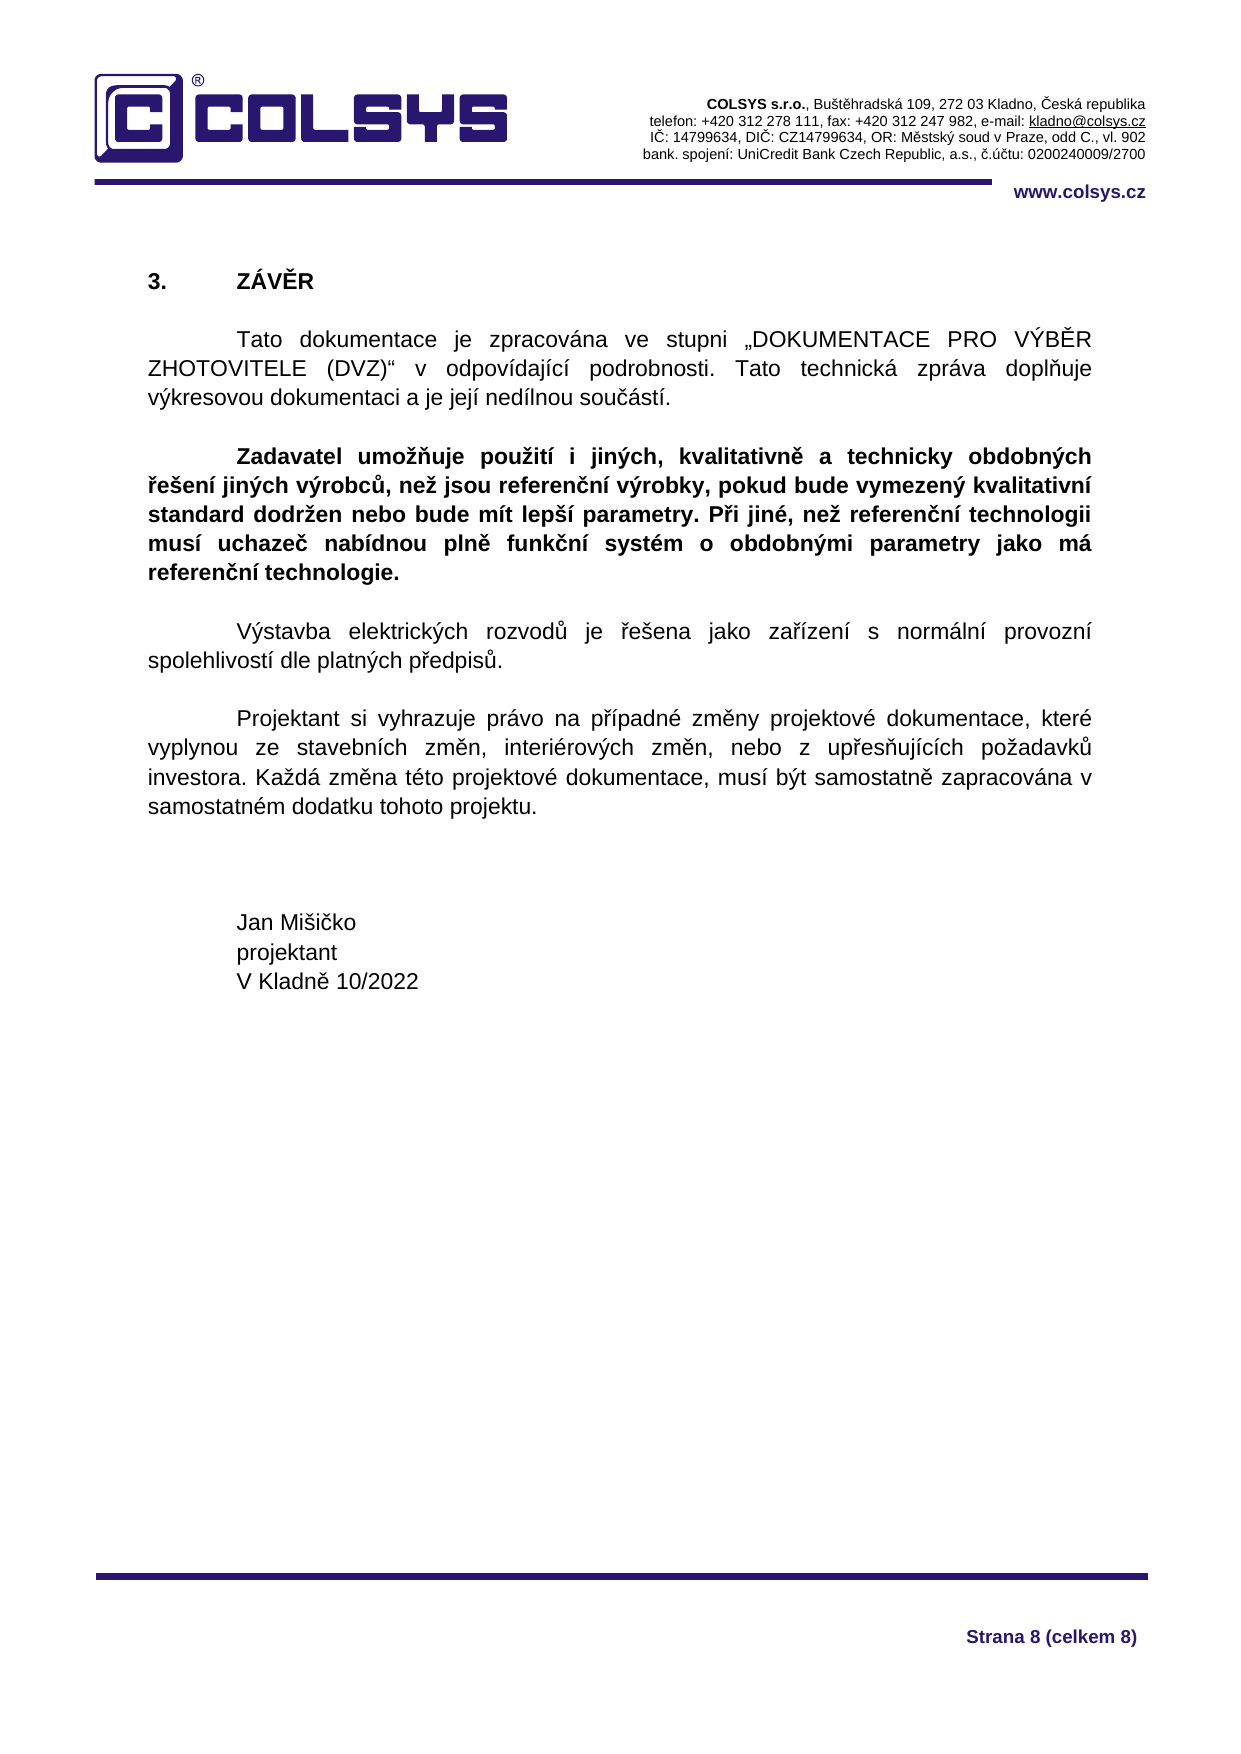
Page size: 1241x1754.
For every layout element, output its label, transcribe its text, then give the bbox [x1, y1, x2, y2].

text Zadavatel umožňuje použití i jiných, kvalitativně a technicky obdobných řešení jiných výrobců, než jsou referenční výrobky, pokud bude vymezený kvalitativní standard dodržen nebo bude mít lepší parametry. Při jiné, než referenční technologii musí uchazeč nabídnou plně funkční systém o obdobnými parametry jako má referenční technologie. [148, 441, 1092, 587]
text Projektant si vyhrazuje právo na případné změny projektové dokumentace, které vyplynou ze stavebních změn, interiérových změn, nebo z upřesňujících požadavků investora. Každá změna této projektové dokumentace, musí být samostatně zapracována v samostatném dodatku tohoto projektu. [148, 703, 1092, 820]
text Jan Mišičko [148, 907, 1092, 937]
text Tato dokumentace je zpracována ve stupni „DOKUMENTACE PRO VÝBĚR ZHOTOVITELE (DVZ)“ v odpovídající podrobnosti. Tato technická zpráva doplňuje výkresovou dokumentaci a je její nedílnou součástí. [148, 324, 1092, 412]
text Výstavba elektrických rozvodů je řešena jako zařízení s normální provozní spolehlivostí dle platných předpisů. [148, 616, 1092, 674]
subtitle ZÁVĚR [148, 266, 1092, 295]
text projektant [148, 937, 1092, 966]
text V Kladně 10/2022 [148, 966, 1092, 995]
